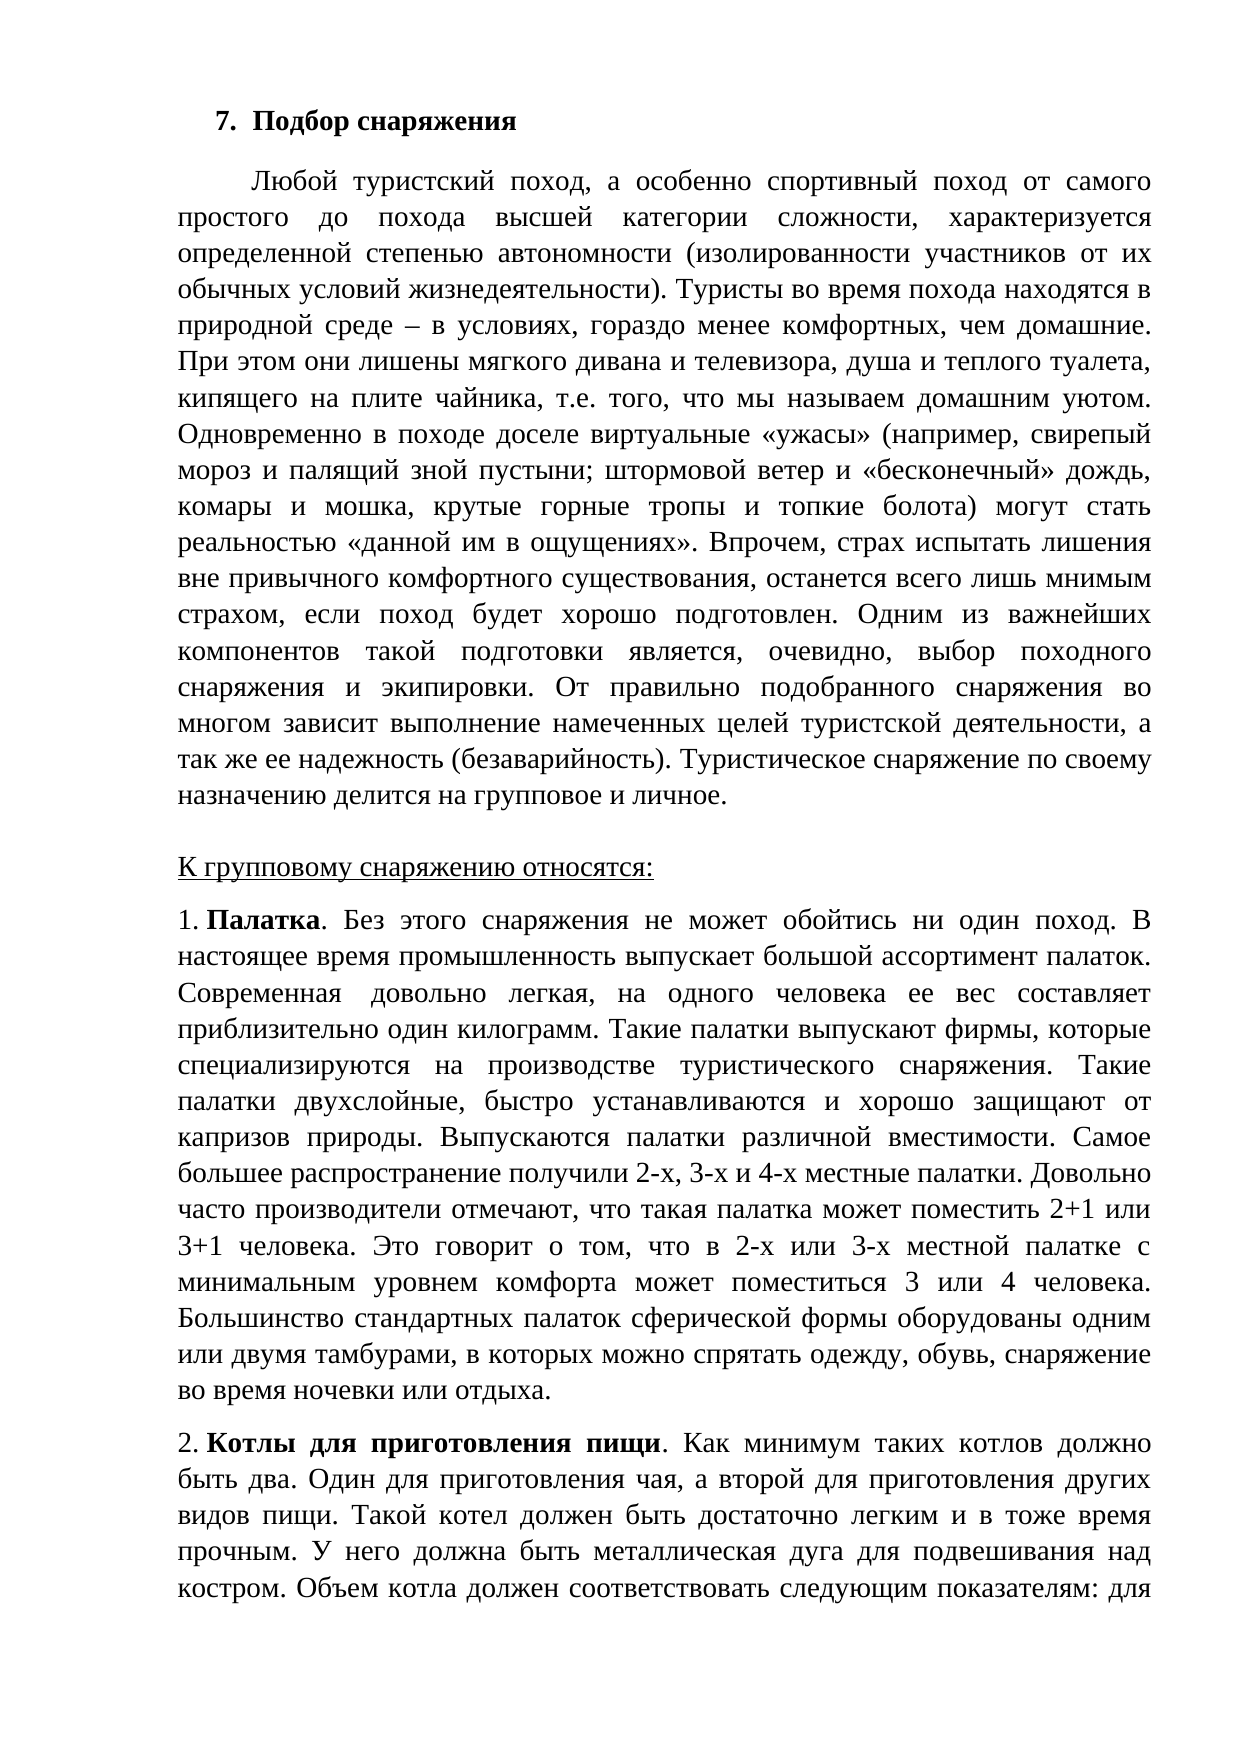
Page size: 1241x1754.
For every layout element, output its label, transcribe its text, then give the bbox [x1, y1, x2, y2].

text К групповому снаряжению относятся: [177, 849, 1152, 883]
list Подбор снаряжения [215, 103, 1152, 137]
